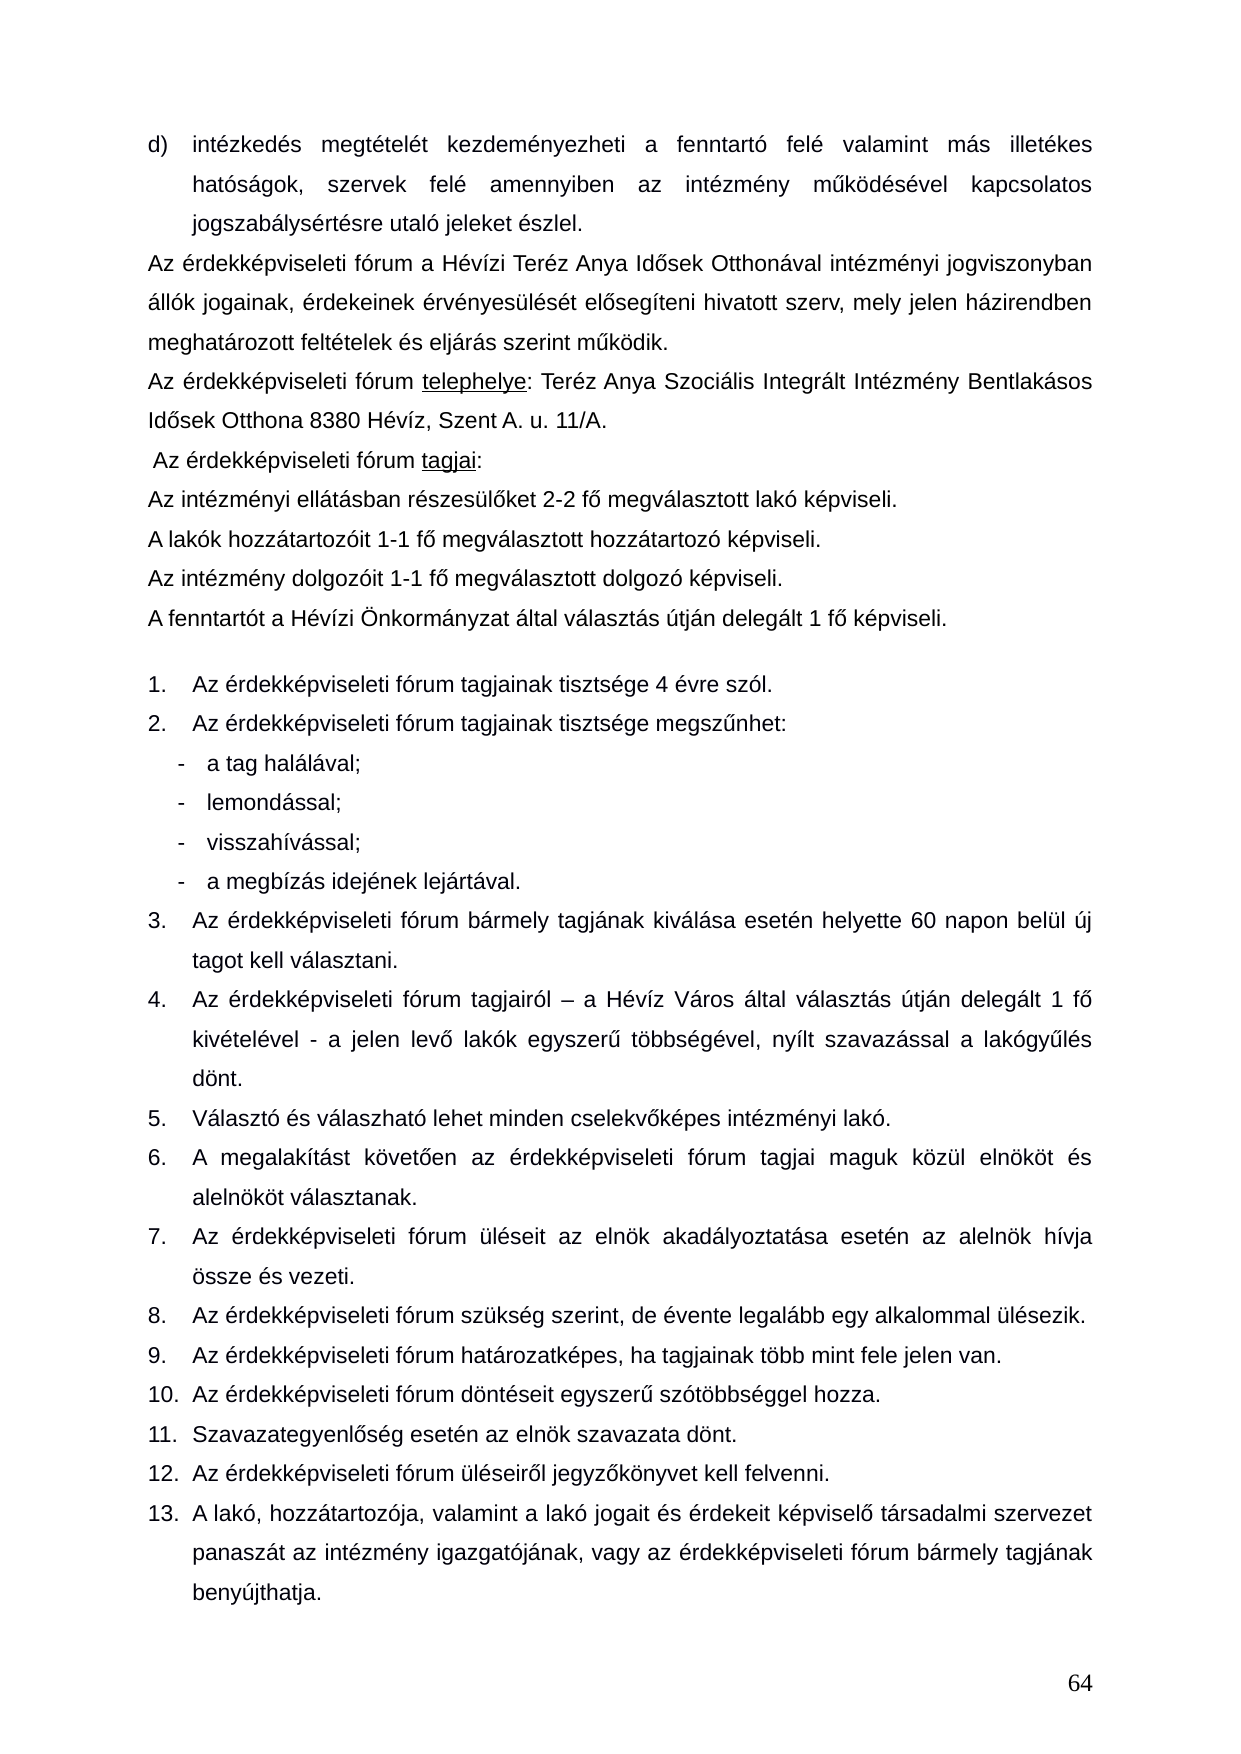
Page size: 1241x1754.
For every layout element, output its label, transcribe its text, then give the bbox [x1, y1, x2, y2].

list intézkedés megtételét kezdeményezheti a fenntartó felé valamint más illetékes hatóságok, szervek felé amennyiben az intézmény működésével kapcsolatos jogszabálysértésre utaló jeleket észlel. [148, 131, 1093, 236]
list visszahívással; [177, 828, 1093, 855]
list a tag halálával; [177, 749, 1093, 776]
list Szavazategyenlőség esetén az elnök szavazata dönt. [148, 1421, 1093, 1447]
text Az intézményi ellátásban részesülőket 2-2 fő megválasztott lakó képviseli. [148, 486, 1093, 513]
list Az érdekképviseleti fórum üléseit az elnök akadályoztatása esetén az alelnök hívja össze és vezeti. [148, 1223, 1093, 1289]
list A megalakítást követően az érdekképviseleti fórum tagjai maguk közül elnököt és alelnököt választanak. [148, 1144, 1093, 1210]
text Az érdekképviseleti fórum telephelye: Teréz Anya Szociális Integrált Intézmény Bentlakásos Idősek Otthona 8380 Hévíz, Szent A. u. 11/A. [148, 368, 1093, 434]
list Az érdekképviseleti fórum döntéseit egyszerű szótöbbséggel hozza. [148, 1381, 1093, 1408]
list A lakó, hozzátartozója, valamint a lakó jogait és érdekeit képviselő társadalmi szervezet panaszát az intézmény igazgatójának, vagy az érdekképviseleti fórum bármely tagjának benyújthatja. [148, 1500, 1093, 1605]
text A lakók hozzátartozóit 1-1 fő megválasztott hozzátartozó képviseli. [148, 526, 1093, 552]
list Az érdekképviseleti fórum tagjainak tisztsége megszűnhet: [148, 710, 1093, 736]
list Az érdekképviseleti fórum bármely tagjának kiválása esetén helyette 60 napon belül új tagot kell választani. [148, 907, 1093, 973]
text Az intézmény dolgozóit 1-1 fő megválasztott dolgozó képviseli. [148, 565, 1093, 592]
list Az érdekképviseleti fórum tagjairól – a Hévíz Város által választás útján delegált 1 fő kivételével - a jelen levő lakók egyszerű többségével, nyílt szavazással a lakógyűlés dönt. [148, 986, 1093, 1092]
list Választó és válaszható lehet minden cselekvőképes intézményi lakó. [148, 1105, 1093, 1131]
list a megbízás idejének lejártával. [177, 868, 1093, 894]
text Az érdekképviseleti fórum tagjai: [148, 447, 1093, 473]
list Az érdekképviseleti fórum határozatképes, ha tagjainak több mint fele jelen van. [148, 1342, 1093, 1368]
list lemondással; [177, 789, 1093, 815]
list Az érdekképviseleti fórum üléseiről jegyzőkönyvet kell felvenni. [148, 1460, 1093, 1487]
list Az érdekképviseleti fórum tagjainak tisztsége 4 évre szól. [148, 671, 1093, 697]
list Az érdekképviseleti fórum szükség szerint, de évente legalább egy alkalommal ülésezik. [148, 1302, 1093, 1329]
text A fenntartót a Hévízi Önkormányzat által választás útján delegált 1 fő képviseli. [148, 605, 1093, 631]
text Az érdekképviseleti fórum a Hévízi Teréz Anya Idősek Otthonával intézményi jogviszonyban állók jogainak, érdekeinek érvényesülését elősegíteni hivatott szerv, mely jelen házirendben meghatározott feltételek és eljárás szerint működik. [148, 249, 1093, 355]
